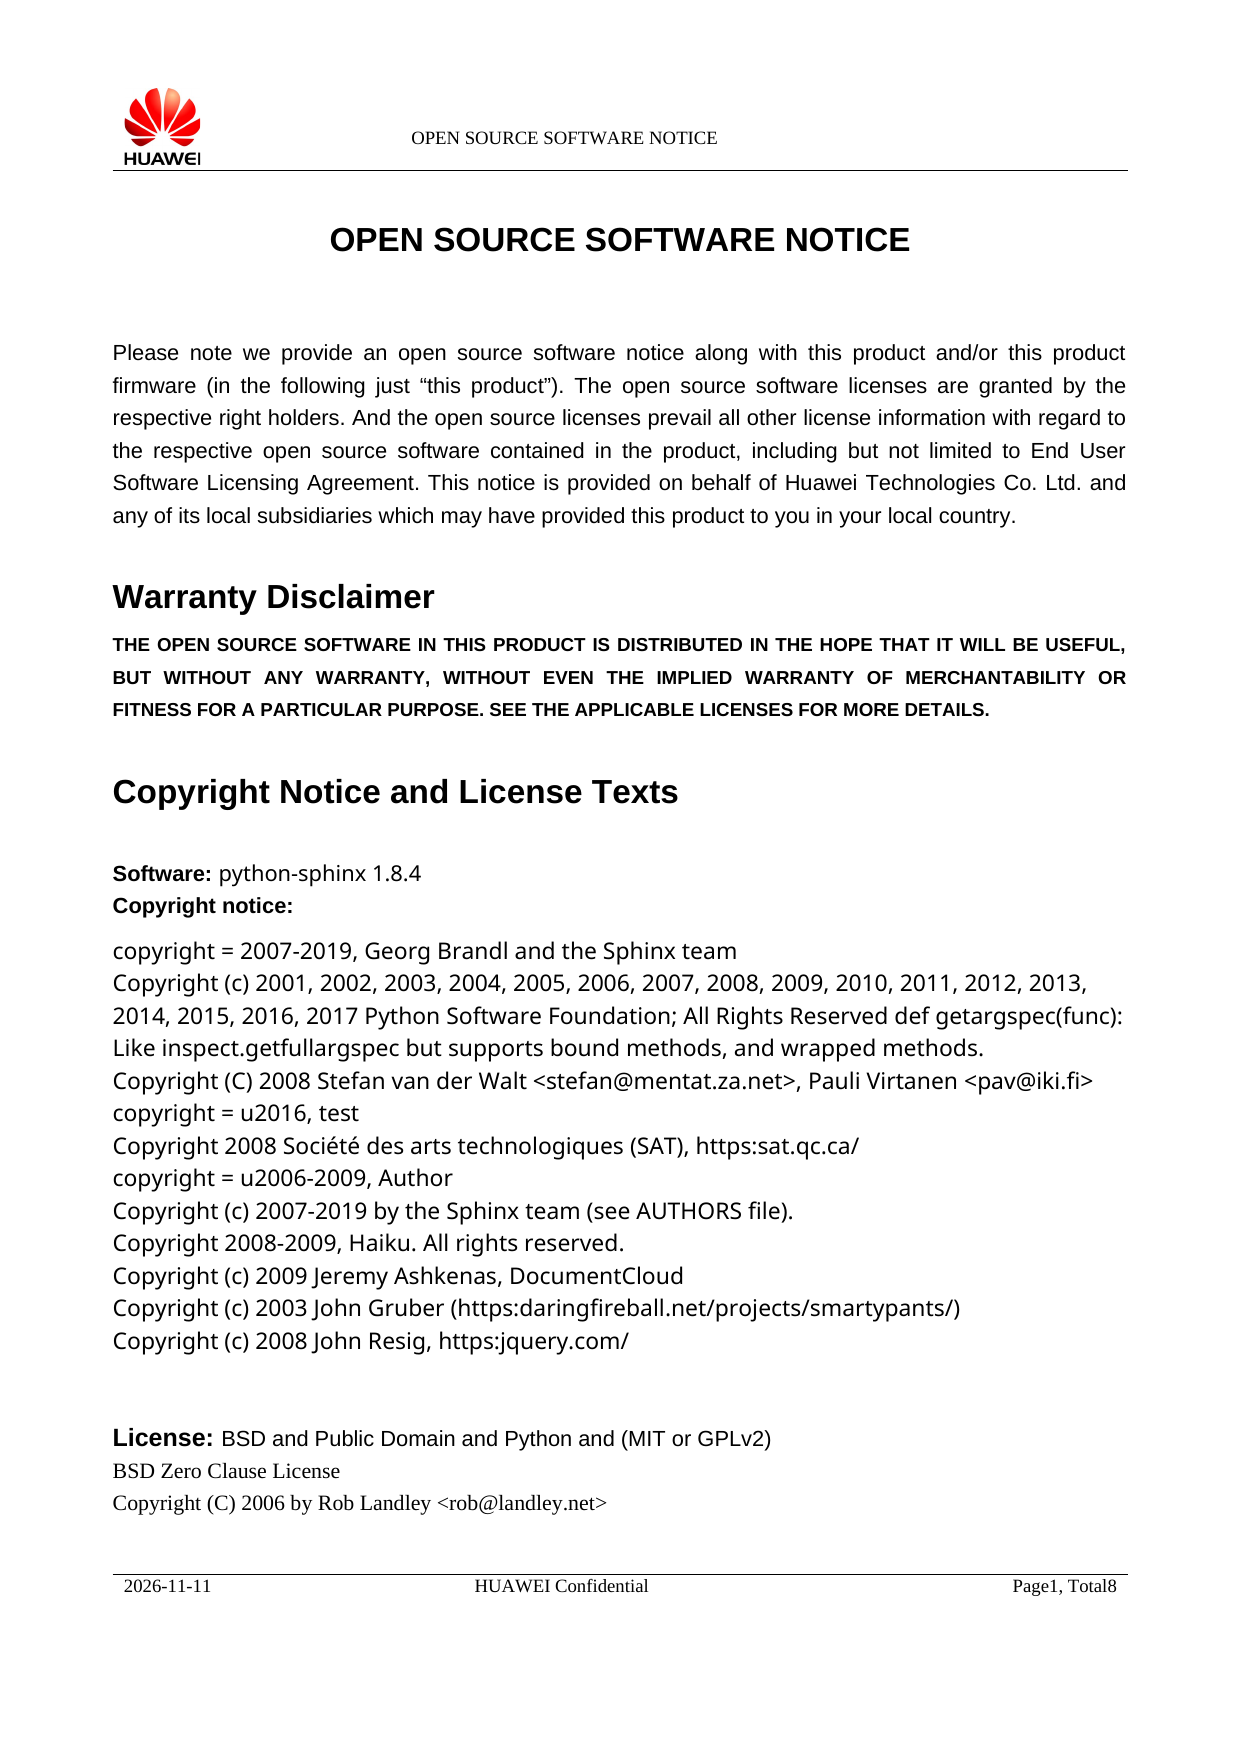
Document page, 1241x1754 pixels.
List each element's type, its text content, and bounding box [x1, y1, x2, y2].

text OPEN SOURCE SOFTWARE NOTICE [112, 206, 1128, 271]
picture [124, 88, 201, 165]
text License: BSD and Public Domain and Python and (MIT or GPLv2) [112, 1421, 1128, 1454]
text The open source software in this product is distributed in the hope that it will be useful, but WITHOUT ANY WARRANTY, without even the implied warranty of MERCHANTABILITY or FITNESS FOR A PARTICULAR PURPOSE. See the applicable licenses for more details. [112, 629, 1128, 726]
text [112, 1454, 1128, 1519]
text Warranty Disclaimer [112, 564, 1128, 629]
text Copyright notice: [112, 889, 1128, 921]
text copyright = 2007-2019, Georg Brandl and the Sphinx team Copyright (c) 2001, 2002, 2003, 2004, 2005, 2006, 2007, 2008, 2009, 2010, 2011, 2012, 2013, 2014, 2015, 2016, 2017 Python Software Foundation; All Rights Reserved def getargspec(func): Like inspect.getfullargspec but supports bound methods, and wrapped methods. Copyright (C) 2008 Stefan van der Walt <stefan@mentat.za.net>, Pauli Virtanen <pav@iki.fi> copyright = u2016, test Copyright 2008 Société des arts technologiques (SAT), https:sat.qc.ca/ copyright = u2006-2009, Author Copyright (c) 2007-2019 by the Sphinx team (see AUTHORS file). Copyright 2008-2009, Haiku. All rights reserved. Copyright (c) 2009 Jeremy Ashkenas, DocumentCloud Copyright (c) 2003 John Gruber (https:daringfireball.net/projects/smartypants/) Copyright (c) 2008 John Resig, https:jquery.com/ [112, 934, 1128, 1421]
text Please note we provide an open source software notice along with this product and/or this product firmware (in the following just “this product”). The open source software licenses are granted by the respective right holders. And the open source licenses prevail all other license information with regard to the respective open source software contained in the product, including but not limited to End User Software Licensing Agreement. This notice is provided on behalf of Huawei Technologies Co. Ltd. and any of its local subsidiaries which may have provided this product to you in your local country. [112, 336, 1128, 531]
title Software: python-sphinx 1.8.4 [112, 856, 1128, 889]
text Copyright Notice and License Texts [112, 759, 1128, 824]
